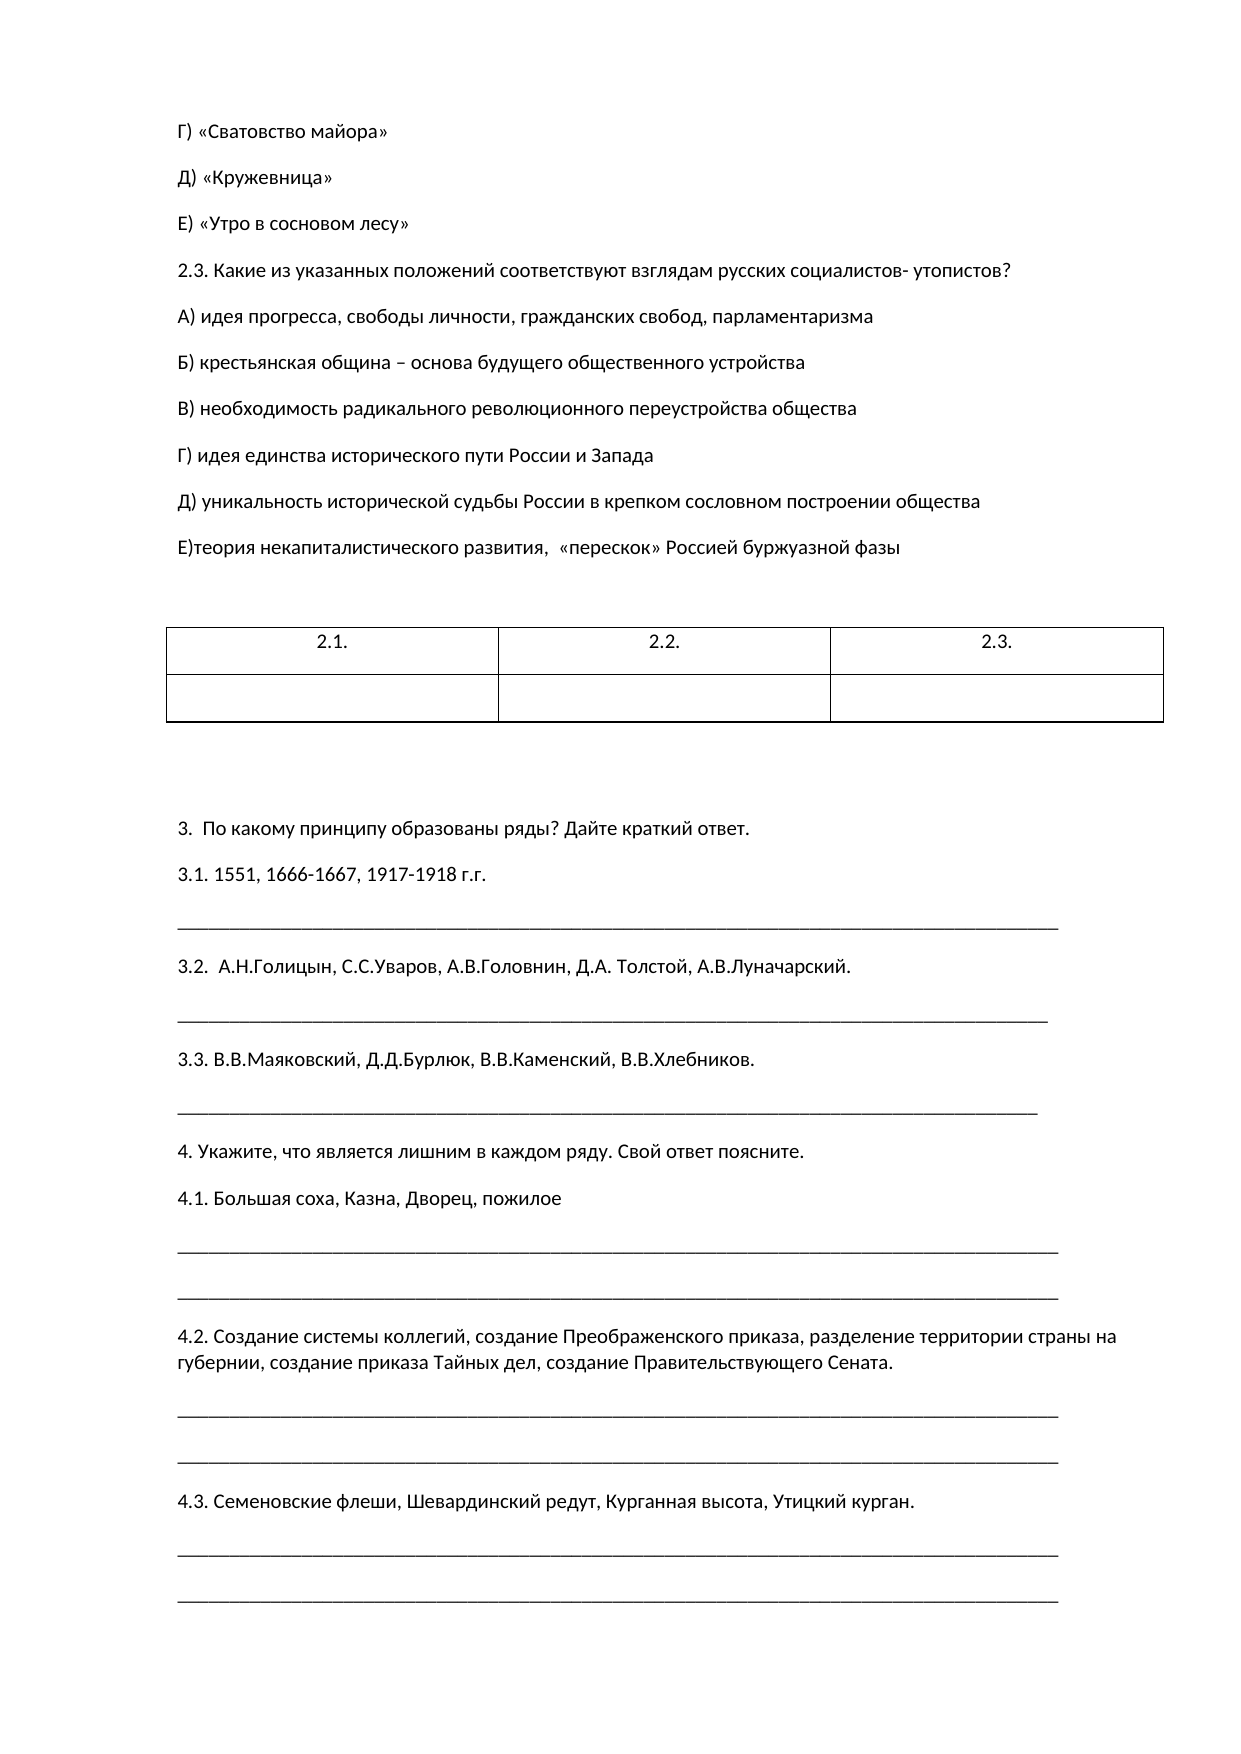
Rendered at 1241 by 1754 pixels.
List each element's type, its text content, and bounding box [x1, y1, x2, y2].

text Г) «Сватовство майора» [177, 118, 1152, 143]
text 4.1. Большая соха, Казна, Дворец, пожилое [177, 1185, 1152, 1210]
text 4.2. Создание системы коллегий, создание Преображенского приказа, разделение территории страны на губернии, создание приказа Тайных дел, создание Правительствующего Сената. [177, 1324, 1152, 1374]
text Д) уникальность исторической судьбы России в крепком сословном построении общества [177, 488, 1152, 513]
text В) необходимость радикального революционного переустройства общества [177, 396, 1152, 421]
text _____________________________________________________________________________________ [177, 1442, 1152, 1467]
table_cell [831, 675, 1163, 721]
text 3. По какому принципу образованы ряды? Дайте краткий ответ. [177, 815, 1152, 840]
text Д) «Кружевница» [177, 164, 1152, 190]
text Г) идея единства исторического пути России и Запада [177, 442, 1152, 467]
text Б) крестьянская община – основа будущего общественного устройства [177, 349, 1152, 375]
text Е) «Утро в сосновом лесу» [177, 211, 1152, 236]
table_cell [499, 675, 830, 721]
table_header 2.3. [831, 628, 1163, 674]
text _____________________________________________________________________________________ [177, 1395, 1152, 1421]
text ___________________________________________________________________________________ [177, 1092, 1152, 1118]
table_cell [167, 675, 498, 721]
text 4.3. Семеновские флеши, Шевардинский редут, Курганная высота, Утицкий курган. [177, 1488, 1152, 1513]
text 2.3. Какие из указанных положений соответствуют взглядам русских социалистов- утопистов? [177, 257, 1152, 282]
text Е)теория некапиталистического развития, «перескок» Россией буржуазной фазы [177, 534, 1152, 560]
text _____________________________________________________________________________________ [177, 907, 1152, 933]
text 3.1. 1551, 1666-1667, 1917-1918 г.г. [177, 861, 1152, 887]
text 3.2. А.Н.Голицын, С.С.Уваров, А.В.Головнин, Д.А. Толстой, А.В.Луначарский. [177, 954, 1152, 979]
text _____________________________________________________________________________________ [177, 1534, 1152, 1559]
text _____________________________________________________________________________________ [177, 1231, 1152, 1257]
text ____________________________________________________________________________________ [177, 1000, 1152, 1025]
text 4. Укажите, что является лишним в каждом ряду. Свой ответ поясните. [177, 1139, 1152, 1164]
text _____________________________________________________________________________________ [177, 1277, 1152, 1303]
text А) идея прогресса, свободы личности, гражданских свобод, парламентаризма [177, 303, 1152, 328]
table_header 2.2. [499, 628, 830, 674]
table_header 2.1. [167, 628, 498, 674]
text _____________________________________________________________________________________ [177, 1580, 1152, 1606]
text 3.3. В.В.Маяковский, Д.Д.Бурлюк, В.В.Каменский, В.В.Хлебников. [177, 1046, 1152, 1072]
